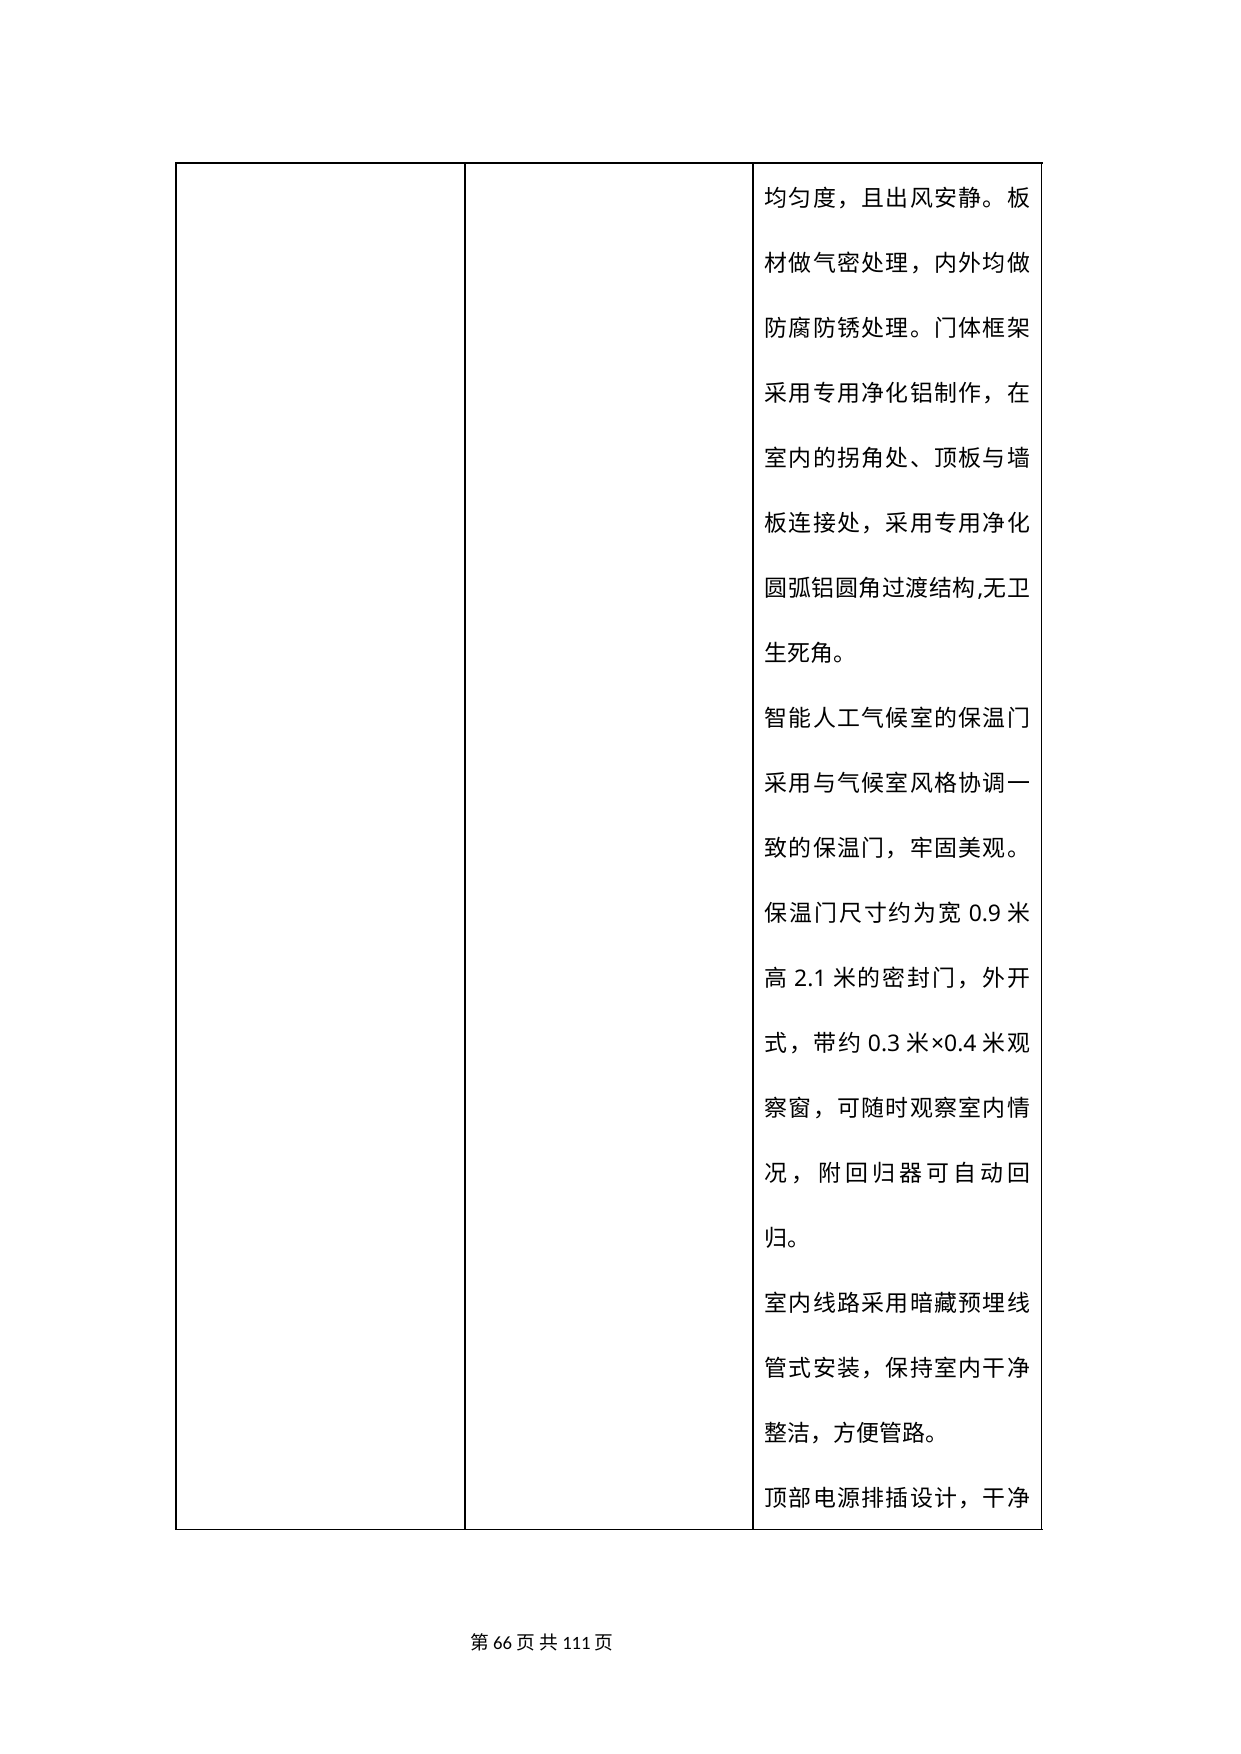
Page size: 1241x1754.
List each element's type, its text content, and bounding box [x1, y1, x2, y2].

table_cell [466, 164, 752, 1528]
table_cell 1 [177, 164, 464, 1528]
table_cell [754, 164, 1041, 1528]
